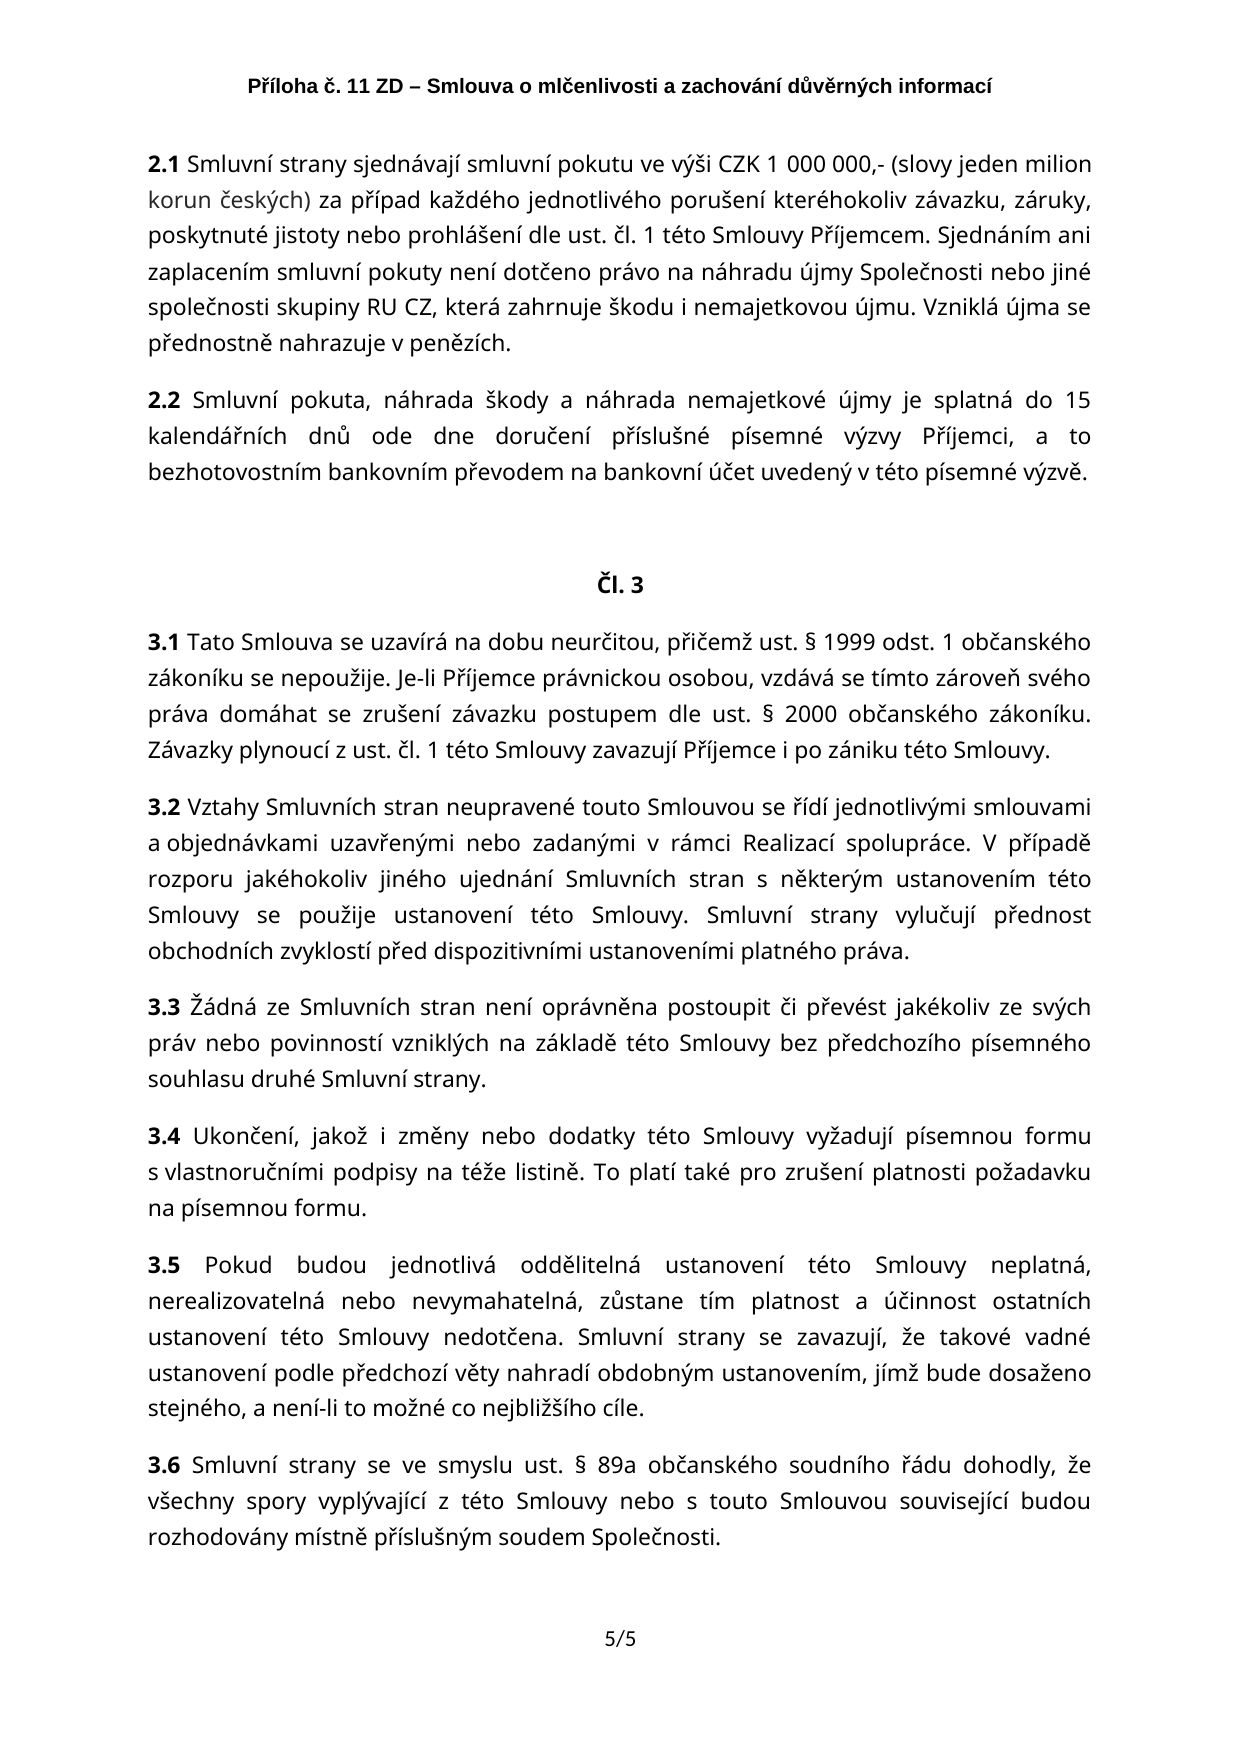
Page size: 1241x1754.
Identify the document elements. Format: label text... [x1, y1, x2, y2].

text 3.4 Ukončení, jakož i změny nebo dodatky této Smlouvy vyžadují písemnou formu s vlastnoručními podpisy na téže listině. To platí také pro zrušení platnosti požadavku na písemnou formu. [148, 1120, 1093, 1223]
text Čl. 3 [148, 569, 1093, 601]
text 3.2 Vztahy Smluvních stran neupravené touto Smlouvou se řídí jednotlivými smlouvami a objednávkami uzavřenými nebo zadanými v rámci Realizací spolupráce. V případě rozporu jakéhokoliv jiného ujednání Smluvních stran s některým ustanovením této Smlouvy se použije ustanovení této Smlouvy. Smluvní strany vylučují přednost obchodních zvyklostí před dispozitivními ustanoveními platného práva. [148, 791, 1093, 966]
text 3.1 Tato Smlouva se uzavírá na dobu neurčitou, přičemž ust. § 1999 odst. 1 občanského zákoníku se nepoužije. Je-li Příjemce právnickou osobou, vzdává se tímto zároveň svého práva domáhat se zrušení závazku postupem dle ust. § 2000 občanského zákoníku. Závazky plynoucí z ust. čl. 1 této Smlouvy zavazují Příjemce i po zániku této Smlouvy. [148, 626, 1093, 765]
text 3.6 Smluvní strany se ve smyslu ust. § 89a občanského soudního řádu dohodly, že všechny spory vyplývající z této Smlouvy nebo s touto Smlouvou související budou rozhodovány místně příslušným soudem Společnosti. [148, 1449, 1093, 1552]
text 2.2 Smluvní pokuta, náhrada škody a náhrada nemajetkové újmy je splatná do 15 kalendářních dnů ode dne doručení příslušné písemné výzvy Příjemci, a to bezhotovostním bankovním převodem na bankovní účet uvedený v této písemné výzvě. [148, 384, 1093, 487]
text 3.3 Žádná ze Smluvních stran není oprávněna postoupit či převést jakékoliv ze svých práv nebo povinností vzniklých na základě této Smlouvy bez předchozího písemného souhlasu druhé Smluvní strany. [148, 991, 1093, 1094]
text 2.1 Smluvní strany sjednávají smluvní pokutu ve výši CZK 1 000 000,- (slovy jeden milion korun českých) za případ každého jednotlivého porušení kteréhokoliv závazku, záruky, poskytnuté jistoty nebo prohlášení dle ust. čl. 1 této Smlouvy Příjemcem. Sjednáním ani zaplacením smluvní pokuty není dotčeno právo na náhradu újmy Společnosti nebo jiné společnosti skupiny RU CZ, která zahrnuje škodu i nemajetkovou újmu. Vzniklá újma se přednostně nahrazuje v penězích. [148, 148, 1093, 358]
text 3.5 Pokud budou jednotlivá oddělitelná ustanovení této Smlouvy neplatná, nerealizovatelná nebo nevymahatelná, zůstane tím platnost a účinnost ostatních ustanovení této Smlouvy nedotčena. Smluvní strany se zavazují, že takové vadné ustanovení podle předchozí věty nahradí obdobným ustanovením, jímž bude dosaženo stejného, a není-li to možné co nejbližšího cíle. [148, 1249, 1093, 1424]
